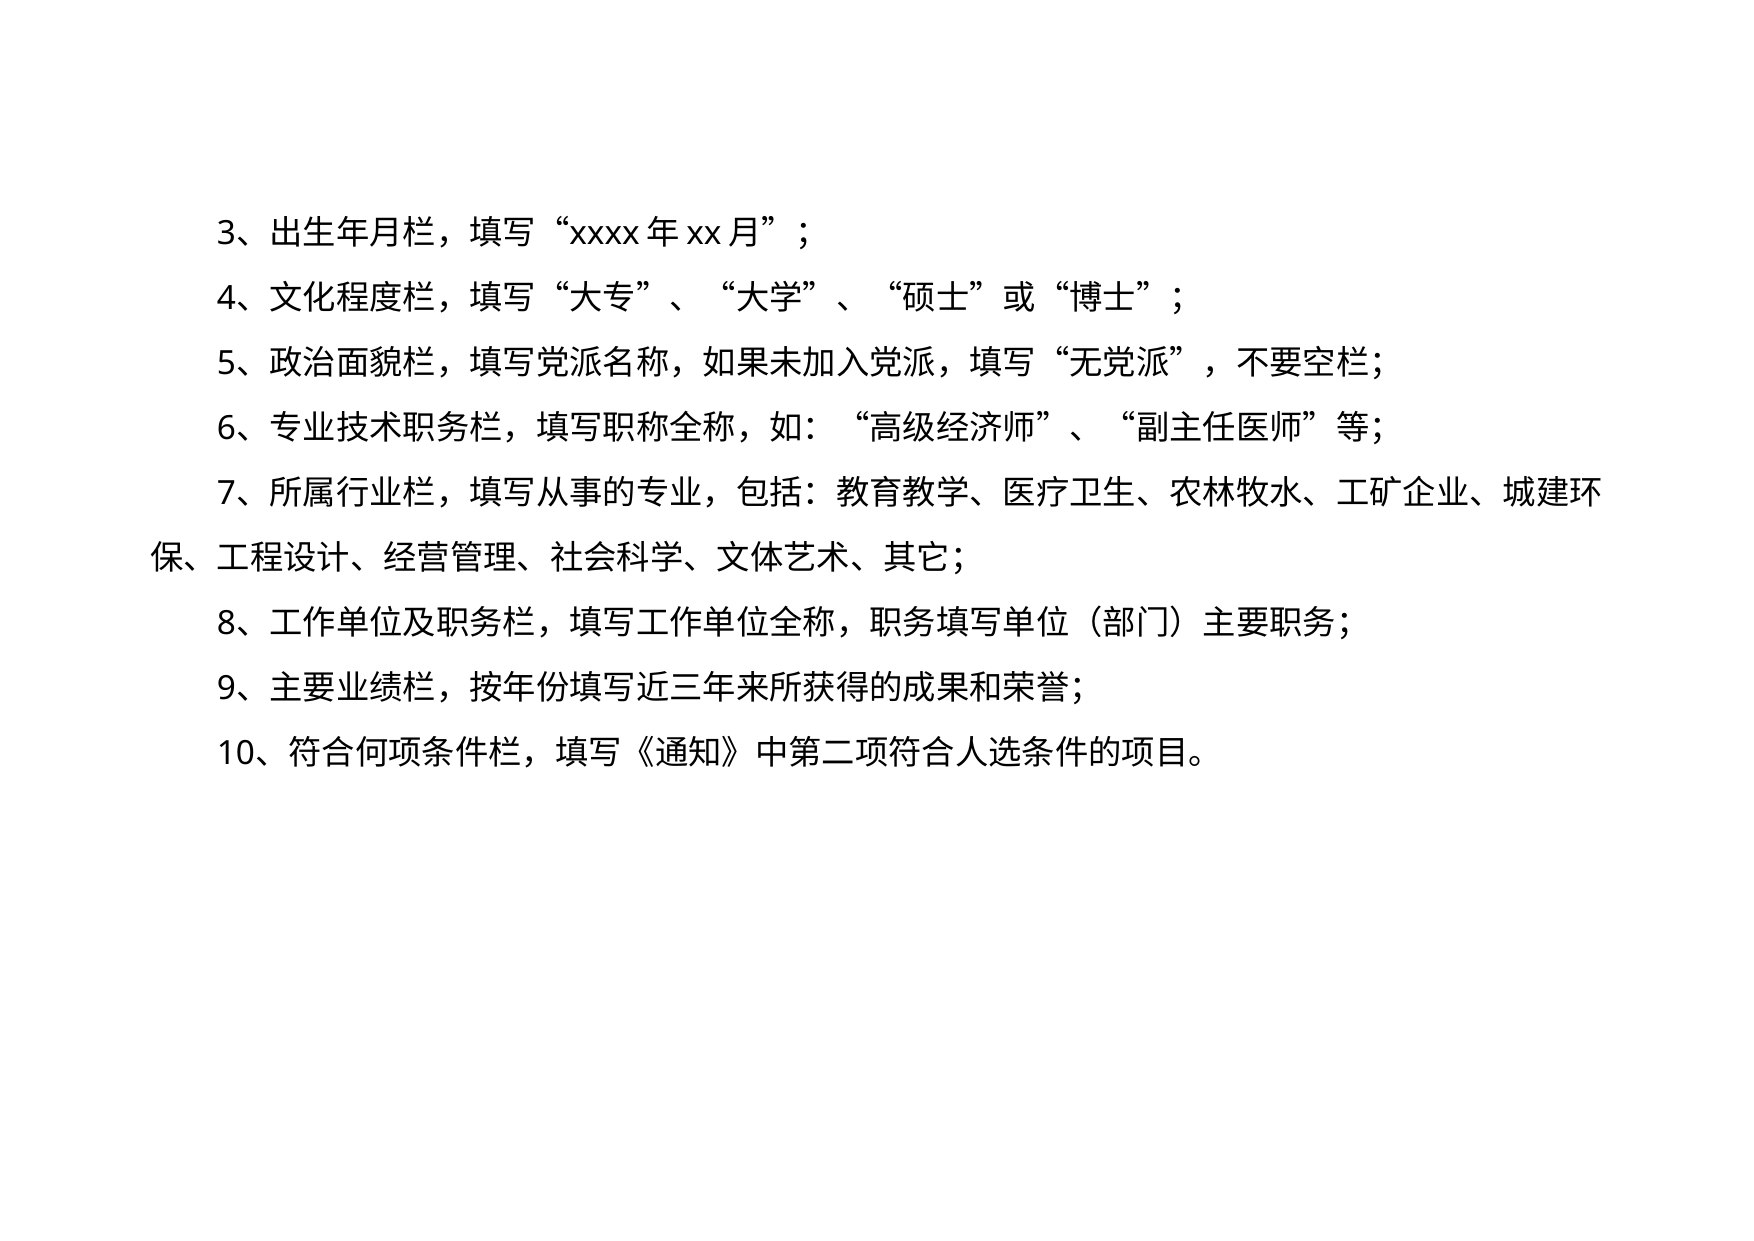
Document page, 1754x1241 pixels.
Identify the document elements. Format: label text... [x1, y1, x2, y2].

text 7、所属行业栏，填写从事的专业，包括：教育教学、医疗卫生、农林牧水、工矿企业、城建环保、工程设计、经营管理、社会科学、文体艺术、其它； [150, 458, 1604, 588]
text 10、符合何项条件栏，填写《通知》中第二项符合人选条件的项目。 [150, 718, 1604, 783]
text 3、出生年月栏，填写“xxxx年xx月”； [150, 198, 1604, 263]
text 6、专业技术职务栏，填写职称全称，如：“高级经济师”、“副主任医师”等； [150, 393, 1604, 458]
text 5、政治面貌栏，填写党派名称，如果未加入党派，填写“无党派”，不要空栏； [150, 328, 1604, 393]
text 8、工作单位及职务栏，填写工作单位全称，职务填写单位（部门）主要职务； [150, 588, 1604, 653]
text 9、主要业绩栏，按年份填写近三年来所获得的成果和荣誉； [150, 653, 1604, 718]
text 4、文化程度栏，填写“大专”、“大学”、“硕士”或“博士”； [150, 263, 1604, 328]
